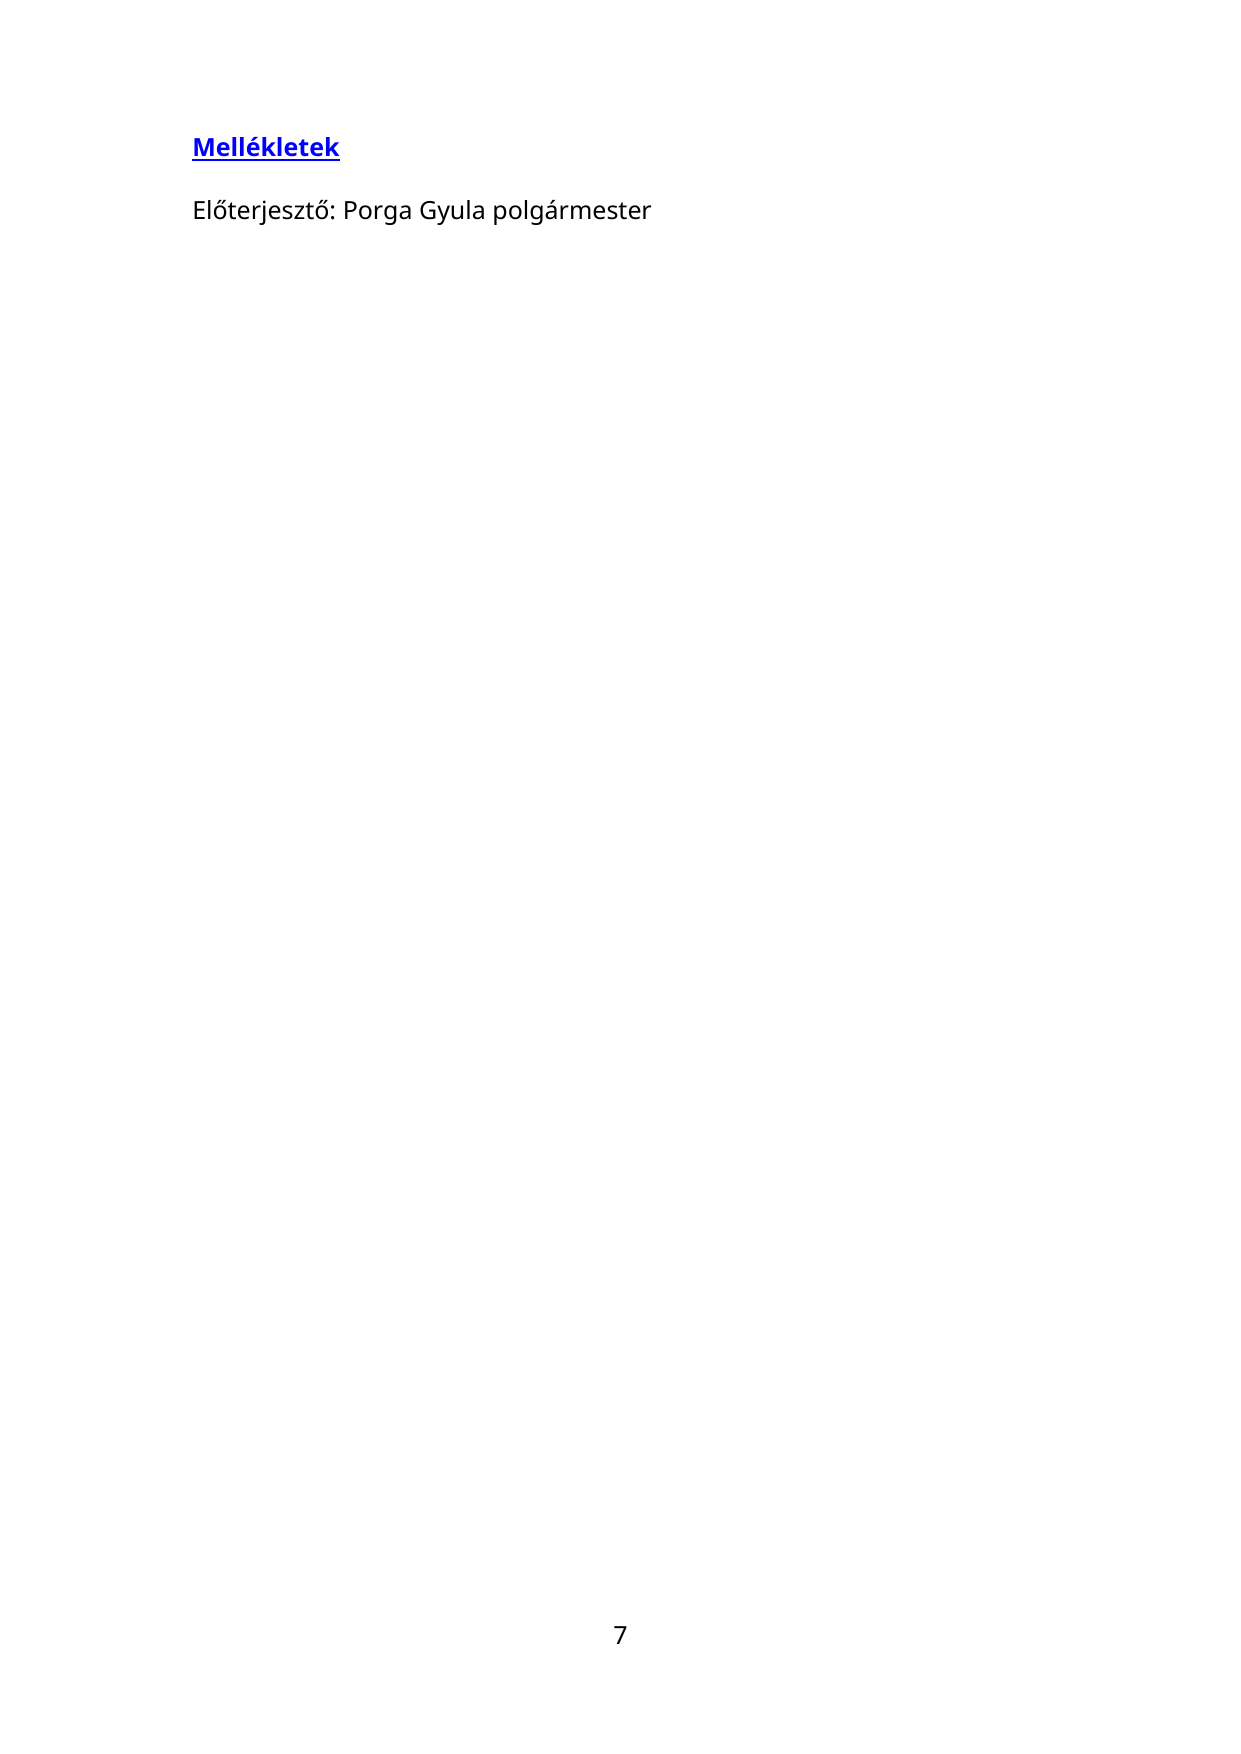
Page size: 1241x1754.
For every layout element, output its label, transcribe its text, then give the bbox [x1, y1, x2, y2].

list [133, 130, 1092, 193]
text Előterjesztő: Porga Gyula polgármester [192, 193, 1092, 227]
